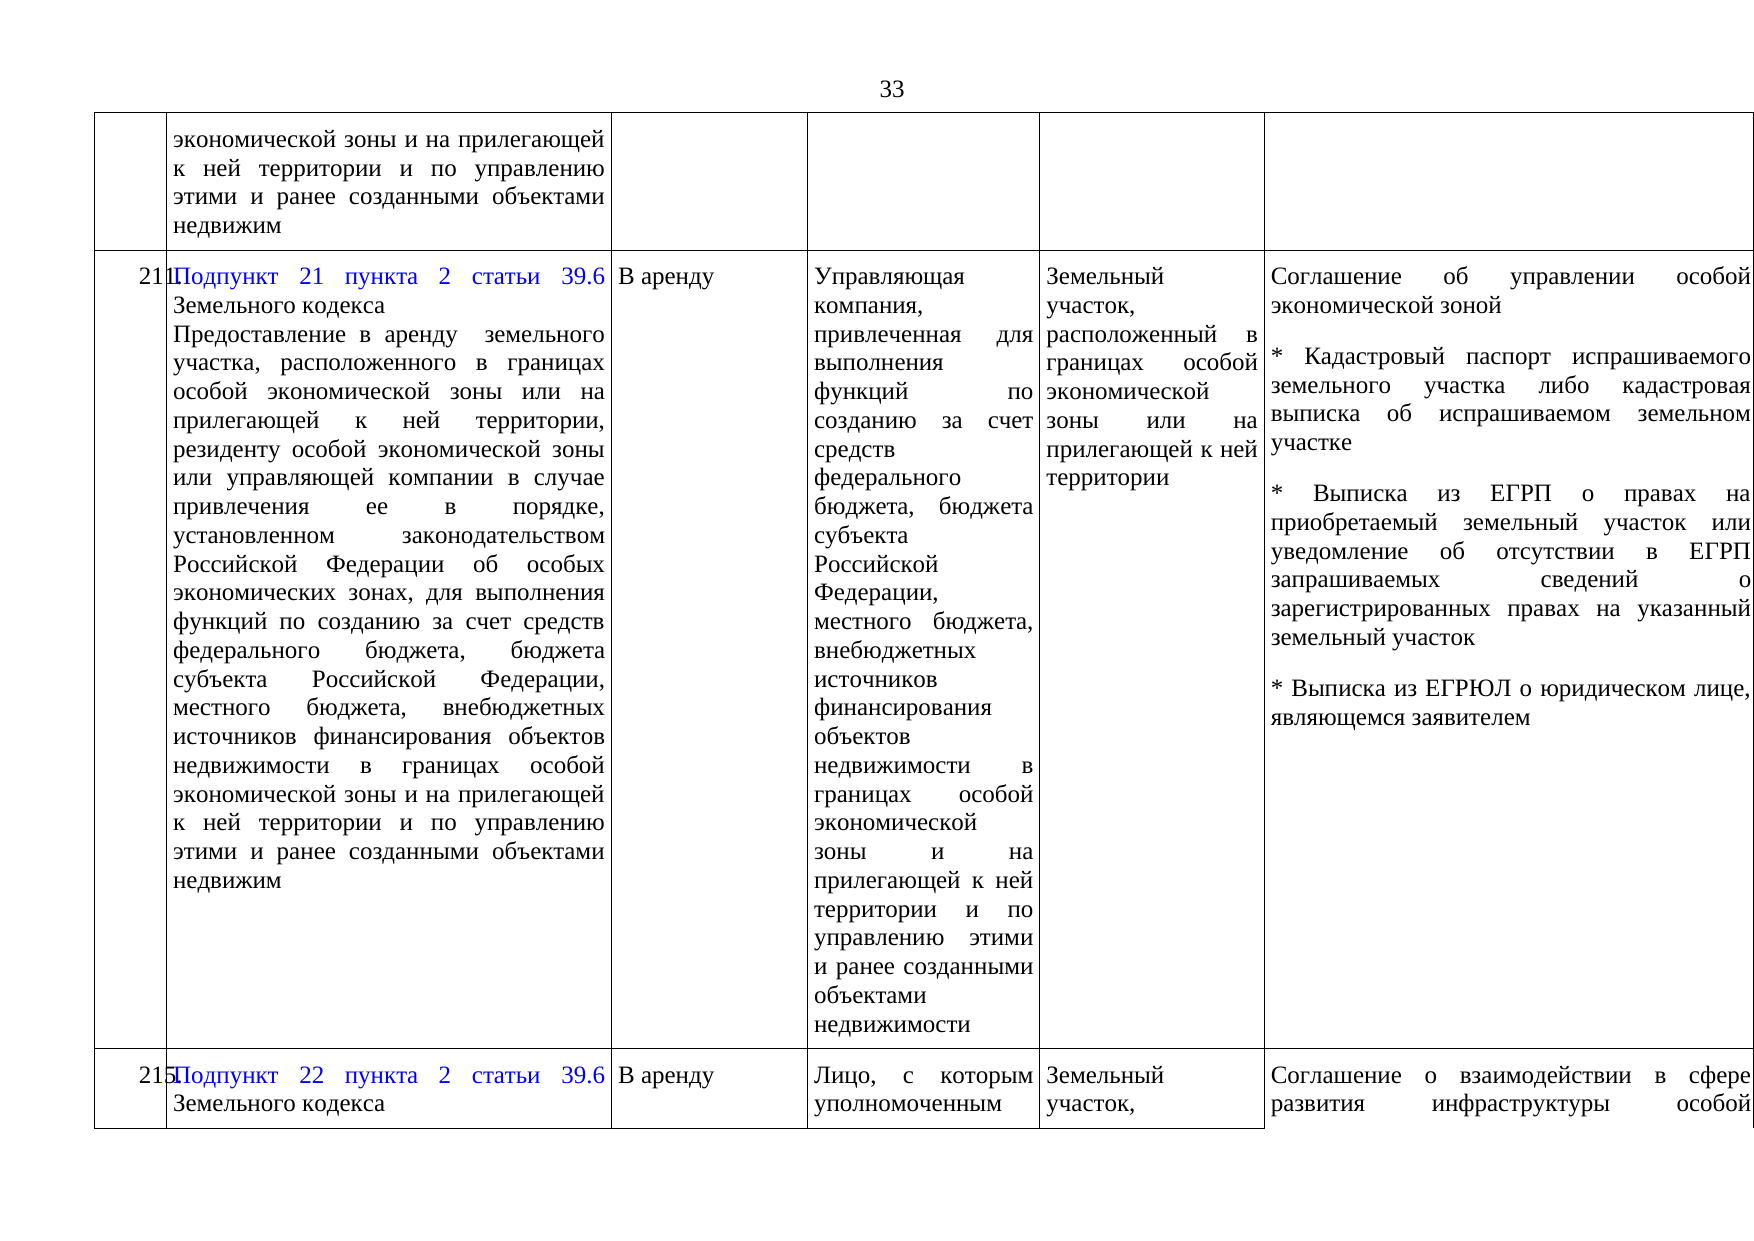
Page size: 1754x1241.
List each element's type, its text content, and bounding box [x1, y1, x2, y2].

table_cell В аренду [612, 251, 807, 1048]
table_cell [1265, 113, 1753, 249]
table_cell * Кадастровый паспорт испрашиваемого земельного участка либо кадастровая выписка об испрашиваемом земельном участке [1265, 329, 1753, 467]
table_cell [1265, 1049, 1753, 1128]
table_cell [1040, 251, 1264, 1048]
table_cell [1040, 1049, 1264, 1128]
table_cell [167, 1049, 611, 1128]
table_cell * Выписка из ЕГРЮЛ о юридическом лице, являющемся заявителем [1265, 661, 1753, 1048]
table_cell Соглашение об управлении особой экономической зоной [1265, 251, 1753, 329]
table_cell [167, 251, 611, 1048]
table_cell В аренду [612, 1049, 807, 1128]
table_cell * Выписка из ЕГРП о правах на приобретаемый земельный участок или уведомление об отсутствии в ЕГРП запрашиваемых сведений о зарегистрированных правах на указанный земельный участок [1265, 467, 1753, 661]
table_cell Управляющая компания, привлеченная для выполнения функций по созданию за счет средств федерального бюджета, бюджета субъекта Российской Федерации, местного бюджета, внебюджетных источников финансирования объектов недвижимости в границах особой экономической зоны и на прилегающей к ней территории и по управлению этими и ранее созданными объектами недвижимости [808, 251, 1039, 1048]
table_cell [95, 251, 166, 1048]
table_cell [808, 1049, 1039, 1128]
table_cell [95, 1049, 166, 1128]
